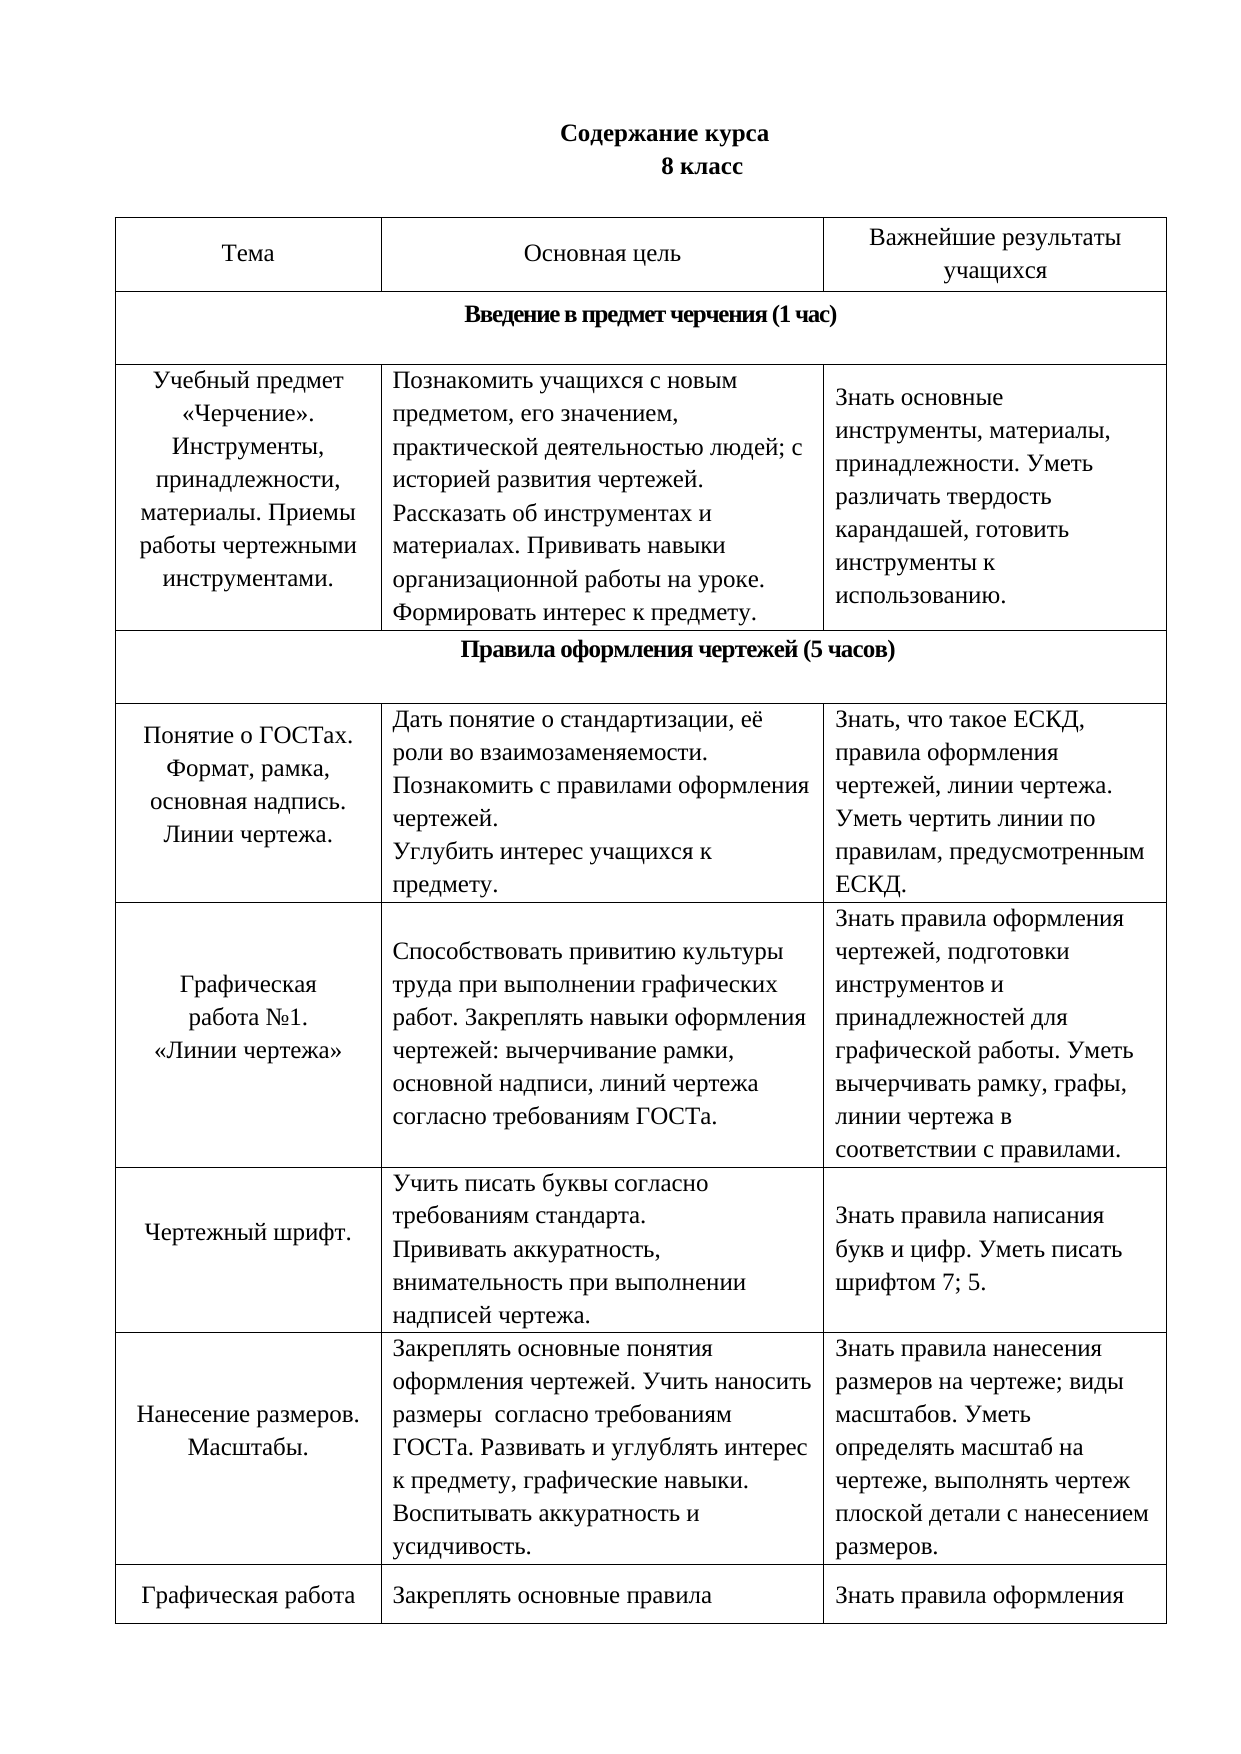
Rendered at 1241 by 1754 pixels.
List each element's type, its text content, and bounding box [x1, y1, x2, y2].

table_header Важнейшие результаты учащихся [824, 218, 1166, 291]
table_cell Учебный предмет «Черчение». Инструменты, принадлежности, материалы. Приемы работы чертежными инструментами. [116, 365, 381, 629]
table_cell Способствовать привитию культуры труда при выполнении графических работ. Закреплять навыки оформления чертежей: вычерчивание рамки, основной надписи, линий чертежа согласно требованиям ГОСТа. [382, 903, 823, 1167]
table_cell Нанесение размеров. Масштабы. [116, 1333, 381, 1564]
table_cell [824, 1565, 1166, 1623]
list 8 класс [252, 151, 1152, 180]
table_cell Понятие о ГОСТах. Формат, рамка, основная надпись. Линии чертежа. [116, 704, 381, 902]
table_cell Знать правила оформления чертежей, подготовки инструментов и принадлежностей для графической работы. Уметь вычерчивать рамку, графы, линии чертежа в соответствии с правилами. [824, 903, 1166, 1167]
table_cell Познакомить учащихся с новым предметом, его значением, практической деятельностью людей; с историей развития чертежей. Рассказать об инструментах и материалах. Прививать навыки организационной работы на уроке. Формировать интерес к предмету. [382, 365, 823, 629]
table_cell Закреплять основные понятия оформления чертежей. Учить наносить размеры согласно требованиям ГОСТа. Развивать и углублять интерес к предмету, графические навыки. Воспитывать аккуратность и усидчивость. [382, 1333, 823, 1564]
table_cell Правила оформления чертежей (5 часов) [116, 631, 1166, 703]
table_cell Введение в предмет черчения (1 час) [116, 292, 1166, 364]
table_cell Чертежный шрифт. [116, 1168, 381, 1332]
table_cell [382, 1565, 823, 1623]
table_cell Графическая работа №1. «Линии чертежа» [116, 903, 381, 1167]
table_header Основная цель [382, 218, 823, 291]
text Содержание курса [177, 118, 1152, 147]
table_header Тема [116, 218, 381, 291]
table_cell Знать, что такое ЕСКД, правила оформления чертежей, линии чертежа. Уметь чертить линии по правилам, предусмотренным ЕСКД. [824, 704, 1166, 902]
table_cell Учить писать буквы согласно требованиям стандарта. Прививать аккуратность, внимательность при выполнении надписей чертежа. [382, 1168, 823, 1332]
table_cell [116, 1565, 381, 1623]
table_cell Знать правила нанесения размеров на чертеже; виды масштабов. Уметь определять масштаб на чертеже, выполнять чертеж плоской детали с нанесением размеров. [824, 1333, 1166, 1564]
table_cell Дать понятие о стандартизации, её роли во взаимозаменяемости. Познакомить с правилами оформления чертежей. Углубить интерес учащихся к предмету. [382, 704, 823, 902]
table_cell Знать основные инструменты, материалы, принадлежности. Уметь различать твердость карандашей, готовить инструменты к использованию. [824, 365, 1166, 629]
table_cell Знать правила написания букв и цифр. Уметь писать шрифтом 7; 5. [824, 1168, 1166, 1332]
